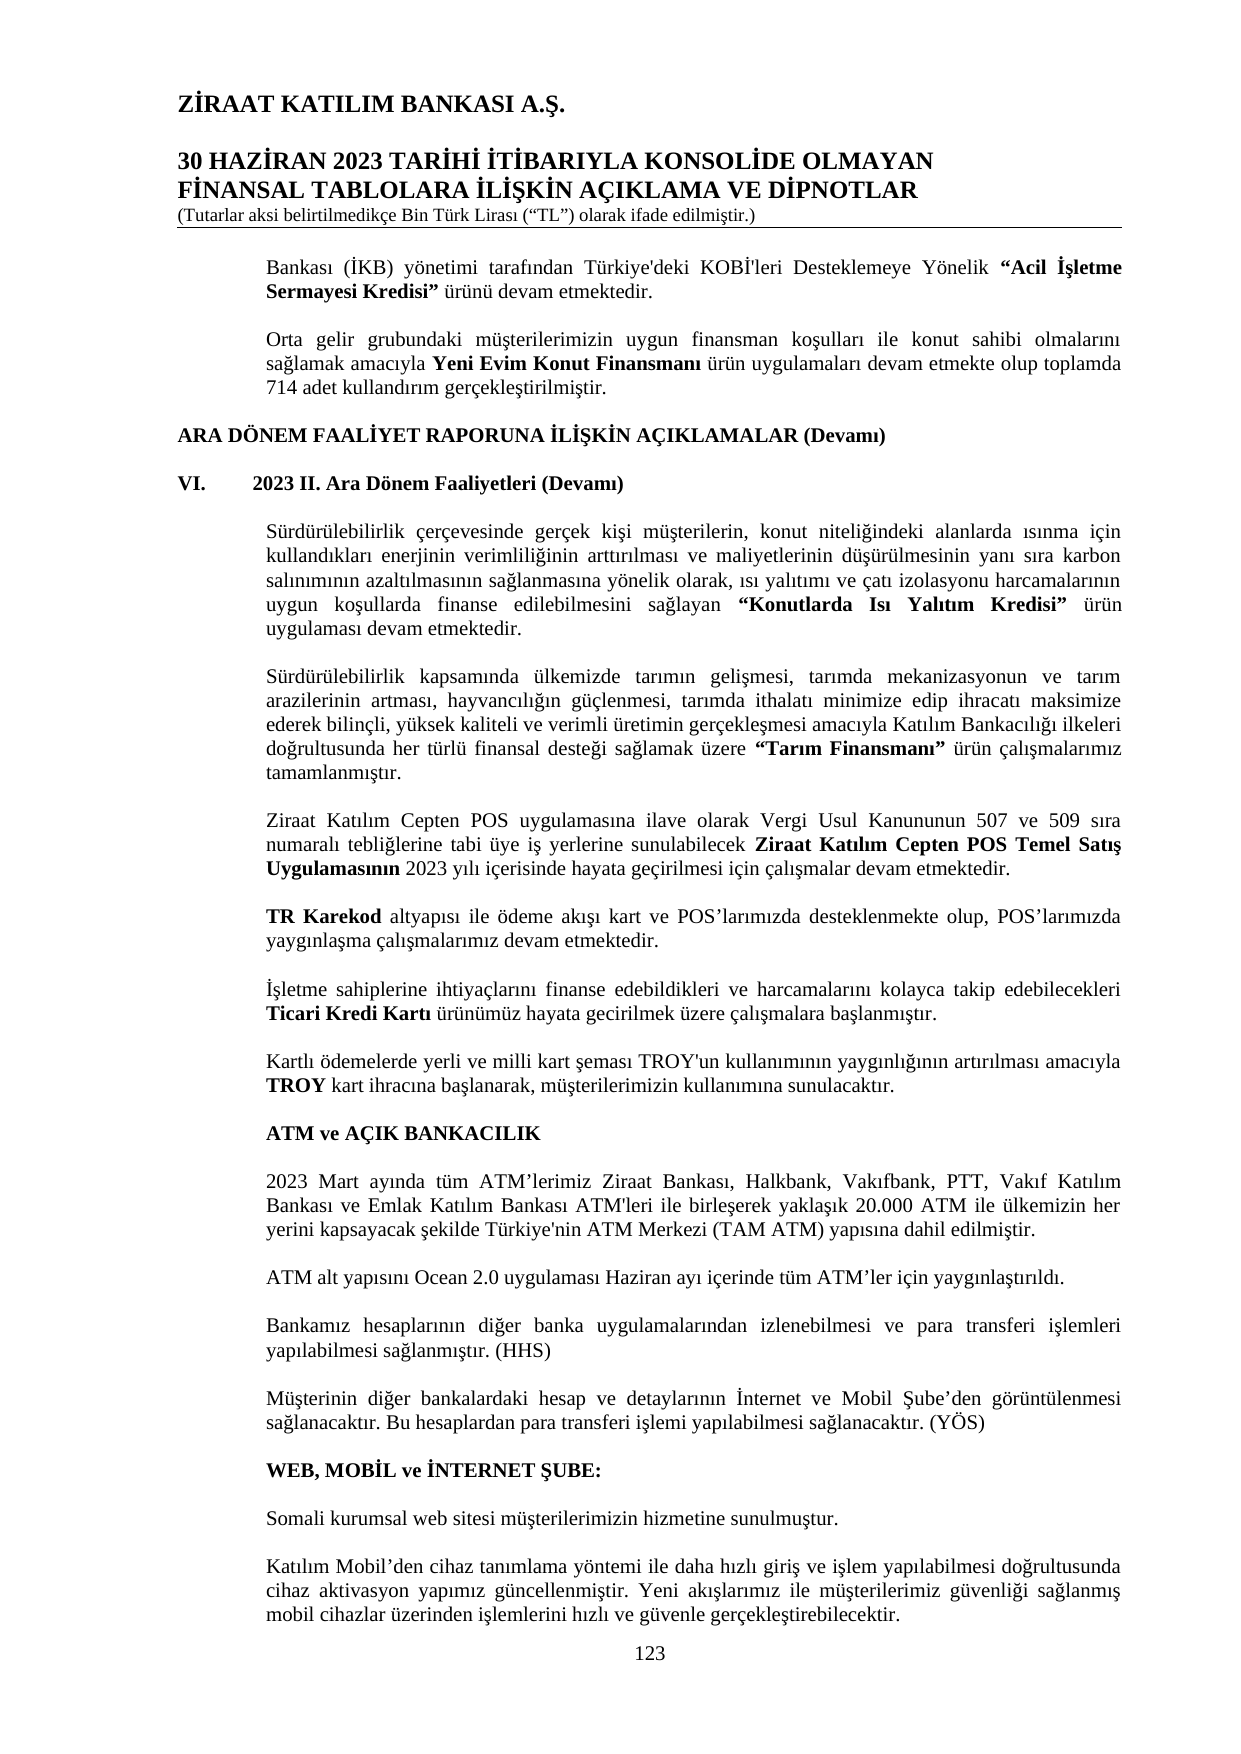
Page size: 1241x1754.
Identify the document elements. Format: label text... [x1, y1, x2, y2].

text ARA DÖNEM FAALİYET RAPORUNA İLİŞKİN AÇIKLAMALAR (Devamı) [177, 423, 1122, 447]
text Sürdürülebilirlik kapsamında ülkemizde tarımın gelişmesi, tarımda mekanizasyonun ve tarım arazilerinin artması, hayvancılığın güçlenmesi, tarımda ithalatı minimize edip ihracatı maksimize ederek bilinçli, yüksek kaliteli ve verimli üretimin gerçekleşmesi amacıyla Katılım Bankacılığı ilkeleri doğrultusunda her türlü finansal desteği sağlamak üzere “Tarım Finansmanı” ürün çalışmalarımız tamamlanmıştır. [266, 664, 1122, 784]
text ATM alt yapısını Ocean 2.0 uygulaması Haziran ayı içerinde tüm ATM’ler için yaygınlaştırıldı. [266, 1265, 1122, 1289]
text Somali kurumsal web sitesi müşterilerimizin hizmetine sunulmuştur. [266, 1506, 1122, 1530]
text VI. 2023 II. Ara Dönem Faaliyetleri (Devamı) [177, 471, 1122, 495]
text Bankamız hesaplarının diğer banka uygulamalarından izlenebilmesi ve para transferi işlemleri yapılabilmesi sağlanmıştır. (HHS) [266, 1313, 1122, 1362]
text TR Karekod altyapısı ile ödeme akışı kart ve POS’larımızda desteklenmekte olup, POS’larımızda yaygınlaşma çalışmalarımız devam etmektedir. [266, 904, 1122, 952]
text Sürdürülebilirlik çerçevesinde gerçek kişi müşterilerin, konut niteliğindeki alanlarda ısınma için kullandıkları enerjinin verimliliğinin arttırılması ve maliyetlerinin düşürülmesinin yanı sıra karbon salınımının azaltılmasının sağlanmasına yönelik olarak, ısı yalıtımı ve çatı izolasyonu harcamalarının uygun koşullarda finanse edilebilmesini sağlayan “Konutlarda Isı Yalıtım Kredisi” ürün uygulaması devam etmektedir. [266, 519, 1122, 640]
text Katılım Mobil’den cihaz tanımlama yöntemi ile daha hızlı giriş ve işlem yapılabilmesi doğrultusunda cihaz aktivasyon yapımız güncellenmiştir. Yeni akışlarımız ile müşterilerimiz güvenliği sağlanmış mobil cihazlar üzerinden işlemlerini hızlı ve güvenle gerçekleştirebilecektir. [266, 1554, 1122, 1626]
text 2023 Mart ayında tüm ATM’lerimiz Ziraat Bankası, Halkbank, Vakıfbank, PTT, Vakıf Katılım Bankası ve Emlak Katılım Bankası ATM'leri ile birleşerek yaklaşık 20.000 ATM ile ülkemizin her yerini kapsayacak şekilde Türkiye'nin ATM Merkezi (TAM ATM) yapısına dahil edilmiştir. [266, 1169, 1122, 1241]
text Kartlı ödemelerde yerli ve milli kart şeması TROY'un kullanımının yaygınlığının artırılması amacıyla TROY kart ihracına başlanarak, müşterilerimizin kullanımına sunulacaktır. [266, 1049, 1122, 1097]
text İşletme sahiplerine ihtiyaçlarını finanse edebildikleri ve harcamalarını kolayca takip edebilecekleri Ticari Kredi Kartı ürünümüz hayata gecirilmek üzere çalışmalara başlanmıştır. [266, 977, 1122, 1025]
text WEB, MOBİL ve İNTERNET ŞUBE: [266, 1458, 1122, 1482]
text ATM ve AÇIK BANKACILIK [266, 1121, 1122, 1145]
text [266, 255, 1122, 303]
text Ziraat Katılım Cepten POS uygulamasına ilave olarak Vergi Usul Kanununun 507 ve 509 sıra numaralı tebliğlerine tabi üye iş yerlerine sunulabilecek Ziraat Katılım Cepten POS Temel Satış Uygulamasının 2023 yılı içerisinde hayata geçirilmesi için çalışmalar devam etmektedir. [266, 808, 1122, 880]
text Orta gelir grubundaki müşterilerimizin uygun finansman koşulları ile konut sahibi olmalarını sağlamak amacıyla Yeni Evim Konut Finansmanı ürün uygulamaları devam etmekte olup toplamda 714 adet kullandırım gerçekleştirilmiştir. [266, 327, 1122, 399]
text Müşterinin diğer bankalardaki hesap ve detaylarının İnternet ve Mobil Şube’den görüntülenmesi sağlanacaktır. Bu hesaplardan para transferi işlemi yapılabilmesi sağlanacaktır. (YÖS) [266, 1386, 1122, 1434]
